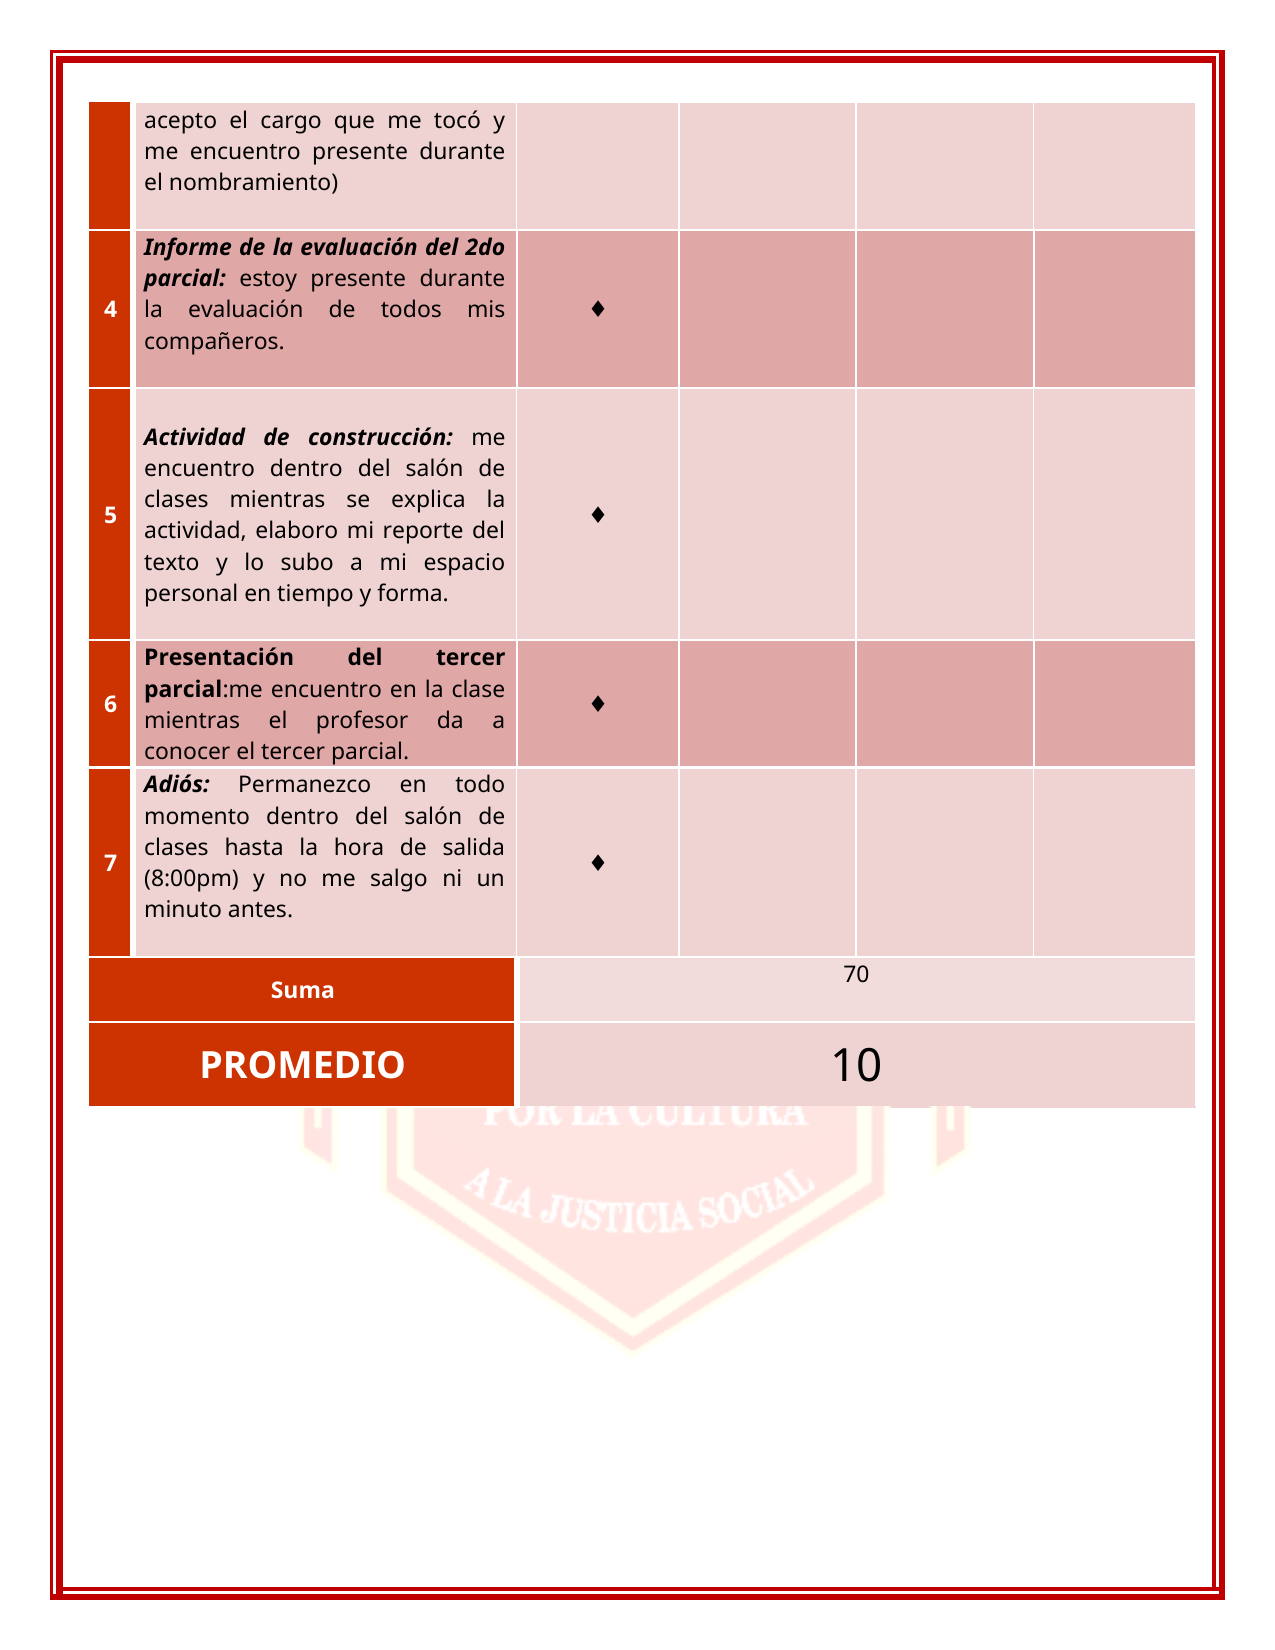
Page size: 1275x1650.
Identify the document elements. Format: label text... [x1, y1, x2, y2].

table_cell [857, 231, 1033, 387]
table_cell 6 [89, 641, 130, 766]
table_cell [1034, 389, 1195, 639]
table_cell Actividad de construcción: me encuentro dentro del salón de clases mientras se explica la actividad, elaboro mi reporte del texto y lo subo a mi espacio personal en tiempo y forma. [136, 389, 516, 639]
table_cell ♦ [517, 769, 678, 956]
table_cell Informe de la evaluación del 2do parcial: estoy presente durante la evaluación de todos mis compañeros. [136, 231, 516, 387]
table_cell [136, 103, 516, 229]
table_cell 3 [89, 102, 130, 229]
table_cell [1035, 231, 1195, 387]
table_cell [680, 641, 855, 766]
table_cell PROMEDIO [89, 1023, 514, 1106]
table_cell ♦ [517, 103, 678, 229]
table_cell ♦ [517, 389, 678, 639]
table_cell Suma [89, 958, 514, 1021]
table_cell 70 [520, 958, 1195, 1021]
table_cell [680, 389, 855, 639]
table_cell [680, 769, 855, 956]
table_cell [857, 103, 1033, 229]
table_cell ♦ [518, 641, 678, 766]
table_cell [1034, 769, 1195, 956]
table_cell Presentación del tercer parcial:me encuentro en la clase mientras el profesor da a conocer el tercer parcial. [136, 641, 516, 766]
table_cell [857, 641, 1033, 766]
table_cell [680, 103, 855, 229]
table_cell 7 [89, 769, 130, 956]
table_cell [857, 389, 1033, 639]
table_cell [680, 231, 855, 387]
table_cell 10 [520, 1023, 1195, 1106]
table_cell [857, 769, 1033, 956]
table_cell ♦ [518, 231, 678, 387]
table_cell Adiós: Permanezco en todo momento dentro del salón de clases hasta la hora de salida (8:00pm) y no me salgo ni un minuto antes. [136, 769, 516, 956]
table_cell 4 [89, 231, 130, 387]
table_cell 5 [89, 389, 130, 639]
table_cell [1035, 641, 1195, 766]
table_cell [1034, 103, 1195, 229]
